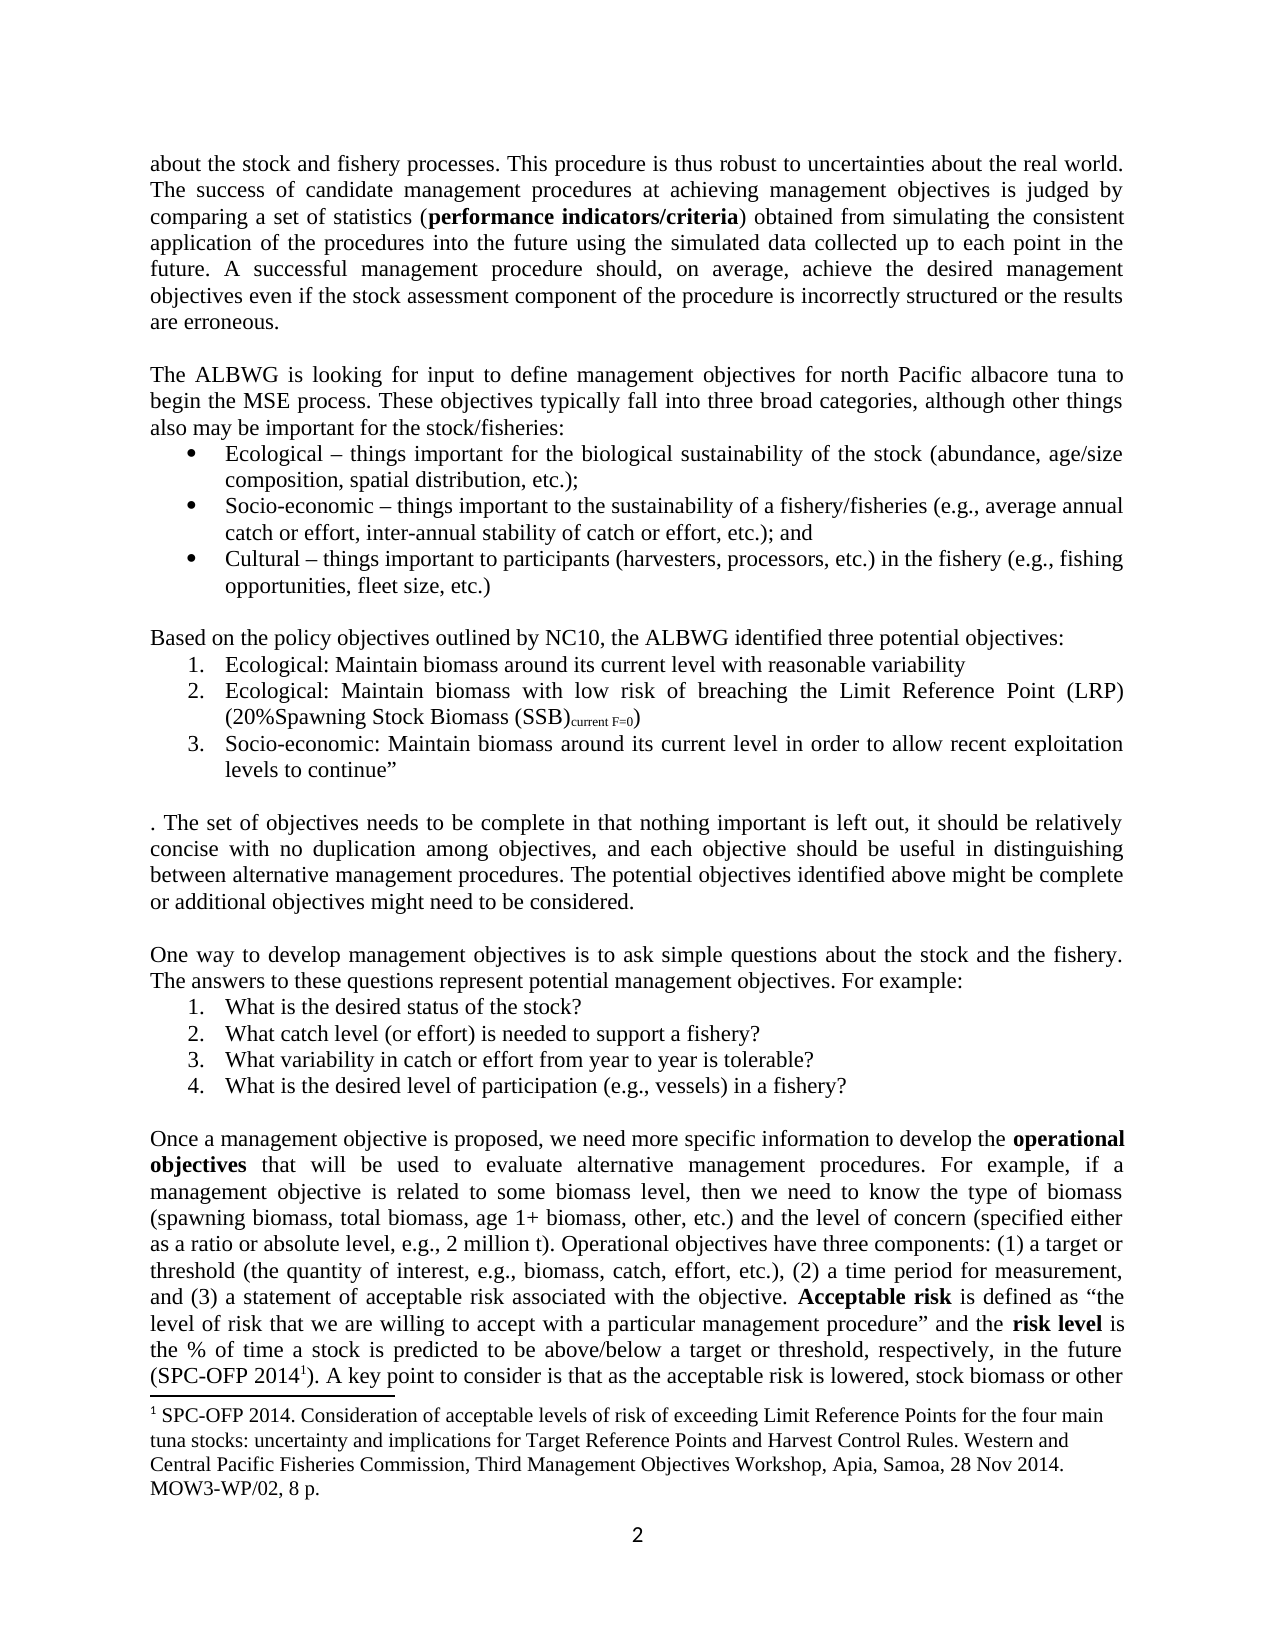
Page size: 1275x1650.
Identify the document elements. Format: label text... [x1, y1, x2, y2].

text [150, 1125, 1125, 1389]
list Socio-economic: Maintain biomass around its current level in order to allow recent exploitation levels to continue” [187, 730, 1125, 782]
text The ALBWG is looking for input to define management objectives for north Pacific albacore tuna to begin the MSE process. These objectives typically fall into three broad categories, although other things also may be important for the stock/fisheries: [150, 361, 1125, 440]
list Ecological: Maintain biomass around its current level with reasonable variability [187, 651, 1125, 677]
list Socio-economic – things important to the sustainability of a fishery/fisheries (e.g., average annual catch or effort, inter-annual stability of catch or effort, etc.); and [187, 493, 1125, 545]
list What catch level (or effort) is needed to support a fishery? [187, 1020, 1125, 1046]
text Based on the policy objectives outlined by NC10, the ALBWG identified three potential objectives: [150, 624, 1125, 651]
text . The set of objectives needs to be complete in that nothing important is left out, it should be relatively concise with no duplication among objectives, and each objective should be useful in distinguishing between alternative management procedures. The potential objectives identified above might be complete or additional objectives might need to be considered. [150, 809, 1125, 914]
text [150, 150, 1125, 334]
text One way to develop management objectives is to ask simple questions about the stock and the fishery. The answers to these questions represent potential management objectives. For example: [150, 941, 1125, 993]
list What variability in catch or effort from year to year is tolerable? [187, 1046, 1125, 1072]
list Ecological – things important for the biological sustainability of the stock (abundance, age/size composition, spatial distribution, etc.); [187, 440, 1125, 493]
list What is the desired status of the stock? [187, 993, 1125, 1020]
list What is the desired level of participation (e.g., vessels) in a fishery? [187, 1072, 1125, 1099]
list Ecological: Maintain biomass with low risk of breaching the Limit Reference Point (LRP) (20%Spawning Stock Biomass (SSB)current F=0) [187, 677, 1125, 730]
list Cultural – things important to participants (harvesters, processors, etc.) in the fishery (e.g., fishing opportunities, fleet size, etc.) [187, 545, 1125, 598]
